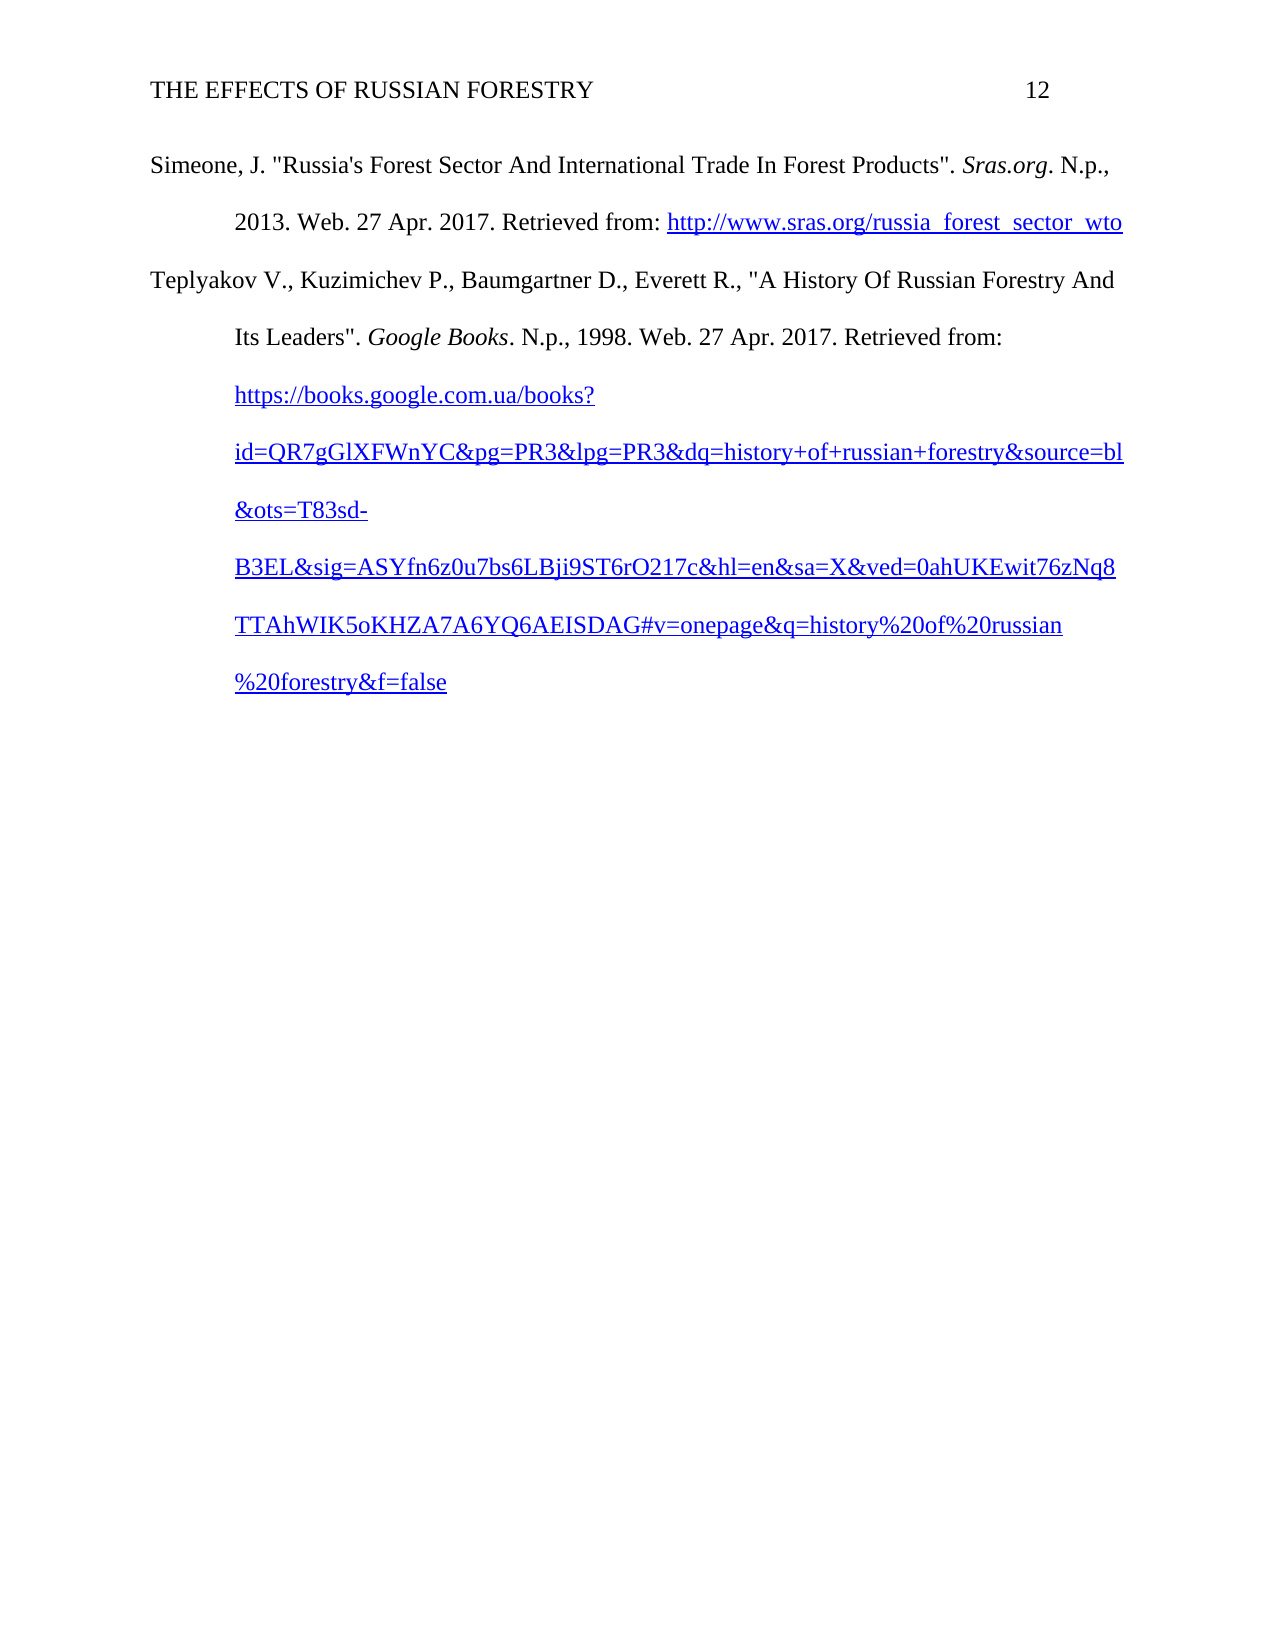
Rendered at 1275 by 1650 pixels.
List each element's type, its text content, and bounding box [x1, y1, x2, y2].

text Simeone, J. "Russia's Forest Sector And International Trade In Forest Products". Sras.org. N.p., 2013. Web. 27 Apr. 2017. Retrieved from: http://www.sras.org/russia_forest_sector_wto [150, 150, 1125, 236]
text Teplyakov V., Kuzimichev P., Baumgartner D., Everett R., "A History Of Russian Forestry And Its Leaders". Google Books. N.p., 1998. Web. 27 Apr. 2017. Retrieved from: https://books.google.com.ua/books?id=QR7gGlXFWnYC&pg=PR3&lpg=PR3&dq=history+of+russian+forestry&source=bl&ots=T83sd-B3EL&sig=ASYfn6z0u7bs6LBji9ST6rO217c&hl=en&sa=X&ved=0ahUKEwit76zNq8TTAhWIK5oKHZA7A6YQ6AEISDAG#v=onepage&q=history%20of%20russian%20forestry&f=false [150, 265, 1125, 696]
